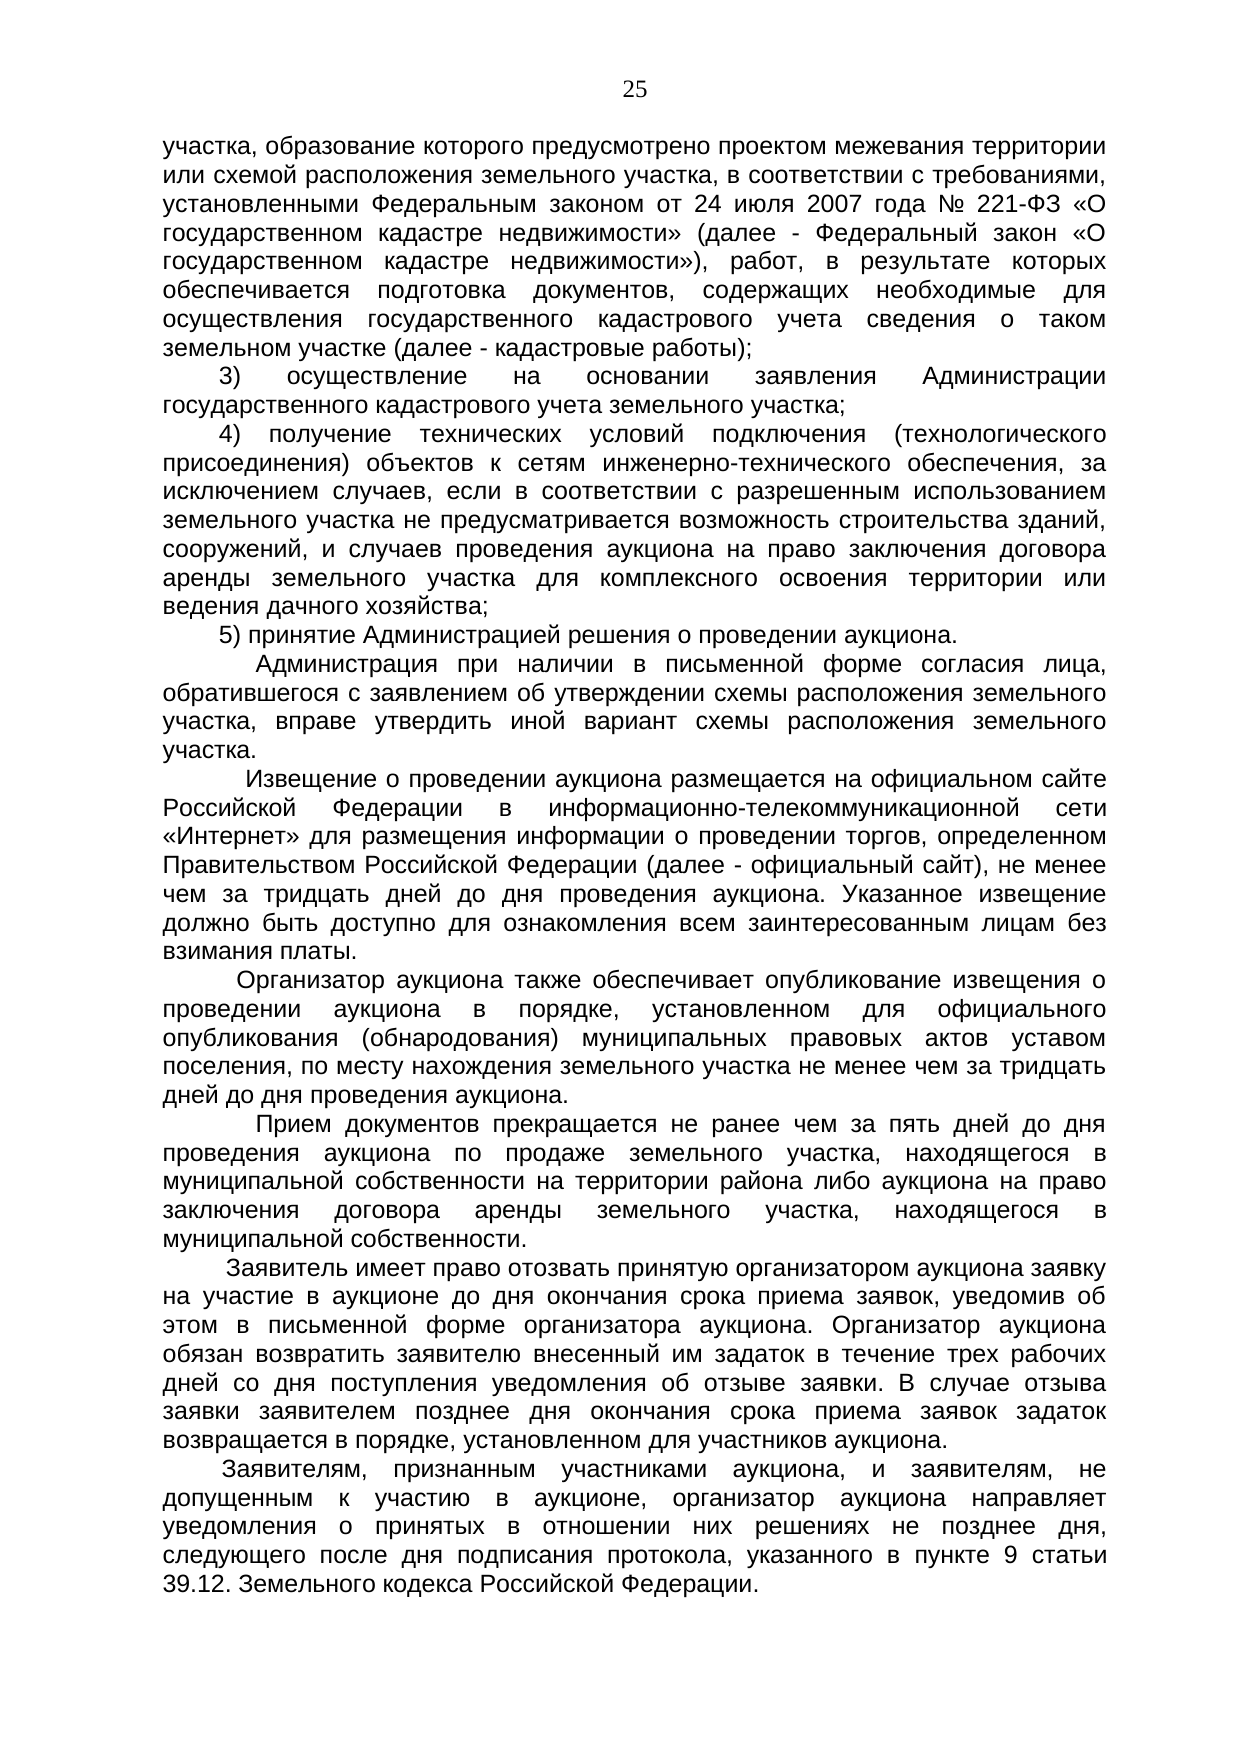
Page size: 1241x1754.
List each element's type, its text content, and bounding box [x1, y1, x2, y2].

text Извещение о проведении аукциона размещается на официальном сайте Российской Федерации в информационно-телекоммуникационной сети «Интернет» для размещения информации о проведении торгов, определенном Правительством Российской Федерации (далее - официальный сайт), не менее чем за тридцать дней до дня проведения аукциона. Указанное извещение должно быть доступно для ознакомления всем заинтересованным лицам без взимания платы. [162, 764, 1107, 965]
list Организатор аукциона также обеспечивает опубликование извещения о проведении аукциона в порядке, установленном для официального опубликования (обнародования) муниципальных правовых актов уставом поселения, по месту нахождения земельного участка не менее чем за тридцать дней до дня проведения аукциона. [162, 965, 1107, 1109]
list 3) осуществление на основании заявления Администрации государственного кадастрового учета земельного участка; [162, 361, 1107, 419]
text Прием документов прекращается не ранее чем за пять дней до дня проведения аукциона по продаже земельного участка, находящегося в муниципальной собственности на территории района либо аукциона на право заключения договора аренды земельного участка, находящегося в муниципальной собственности. [162, 1109, 1107, 1253]
text Администрация при наличии в письменной форме согласия лица, обратившегося с заявлением об утверждении схемы расположения земельного участка, вправе утвердить иной вариант схемы расположения земельного участка. [162, 649, 1107, 764]
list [162, 131, 1107, 361]
list 4) получение технических условий подключения (технологического присоединения) объектов к сетям инженерно-технического обеспечения, за исключением случаев, если в соответствии с разрешенным использованием земельного участка не предусматривается возможность строительства зданий, сооружений, и случаев проведения аукциона на право заключения договора аренды земельного участка для комплексного освоения территории или ведения дачного хозяйства; [162, 419, 1107, 620]
list Заявитель имеет право отозвать принятую организатором аукциона заявку на участие в аукционе до дня окончания срока приема заявок, уведомив об этом в письменной форме организатора аукциона. Организатор аукциона обязан возвратить заявителю внесенный им задаток в течение трех рабочих дней со дня поступления уведомления об отзыве заявки. В случае отзыва заявки заявителем позднее дня окончания срока приема заявок задаток возвращается в порядке, установленном для участников аукциона. [162, 1253, 1107, 1454]
list 5) принятие Администрацией решения о проведении аукциона. [162, 620, 1107, 649]
text Заявителям, признанным участниками аукциона, и заявителям, не допущенным к участию в аукционе, организатор аукциона направляет уведомления о принятых в отношении них решениях не позднее дня, следующего после дня подписания протокола, указанного в пункте 9 статьи 39.12. Земельного кодекса Российской Федерации. [162, 1454, 1107, 1598]
